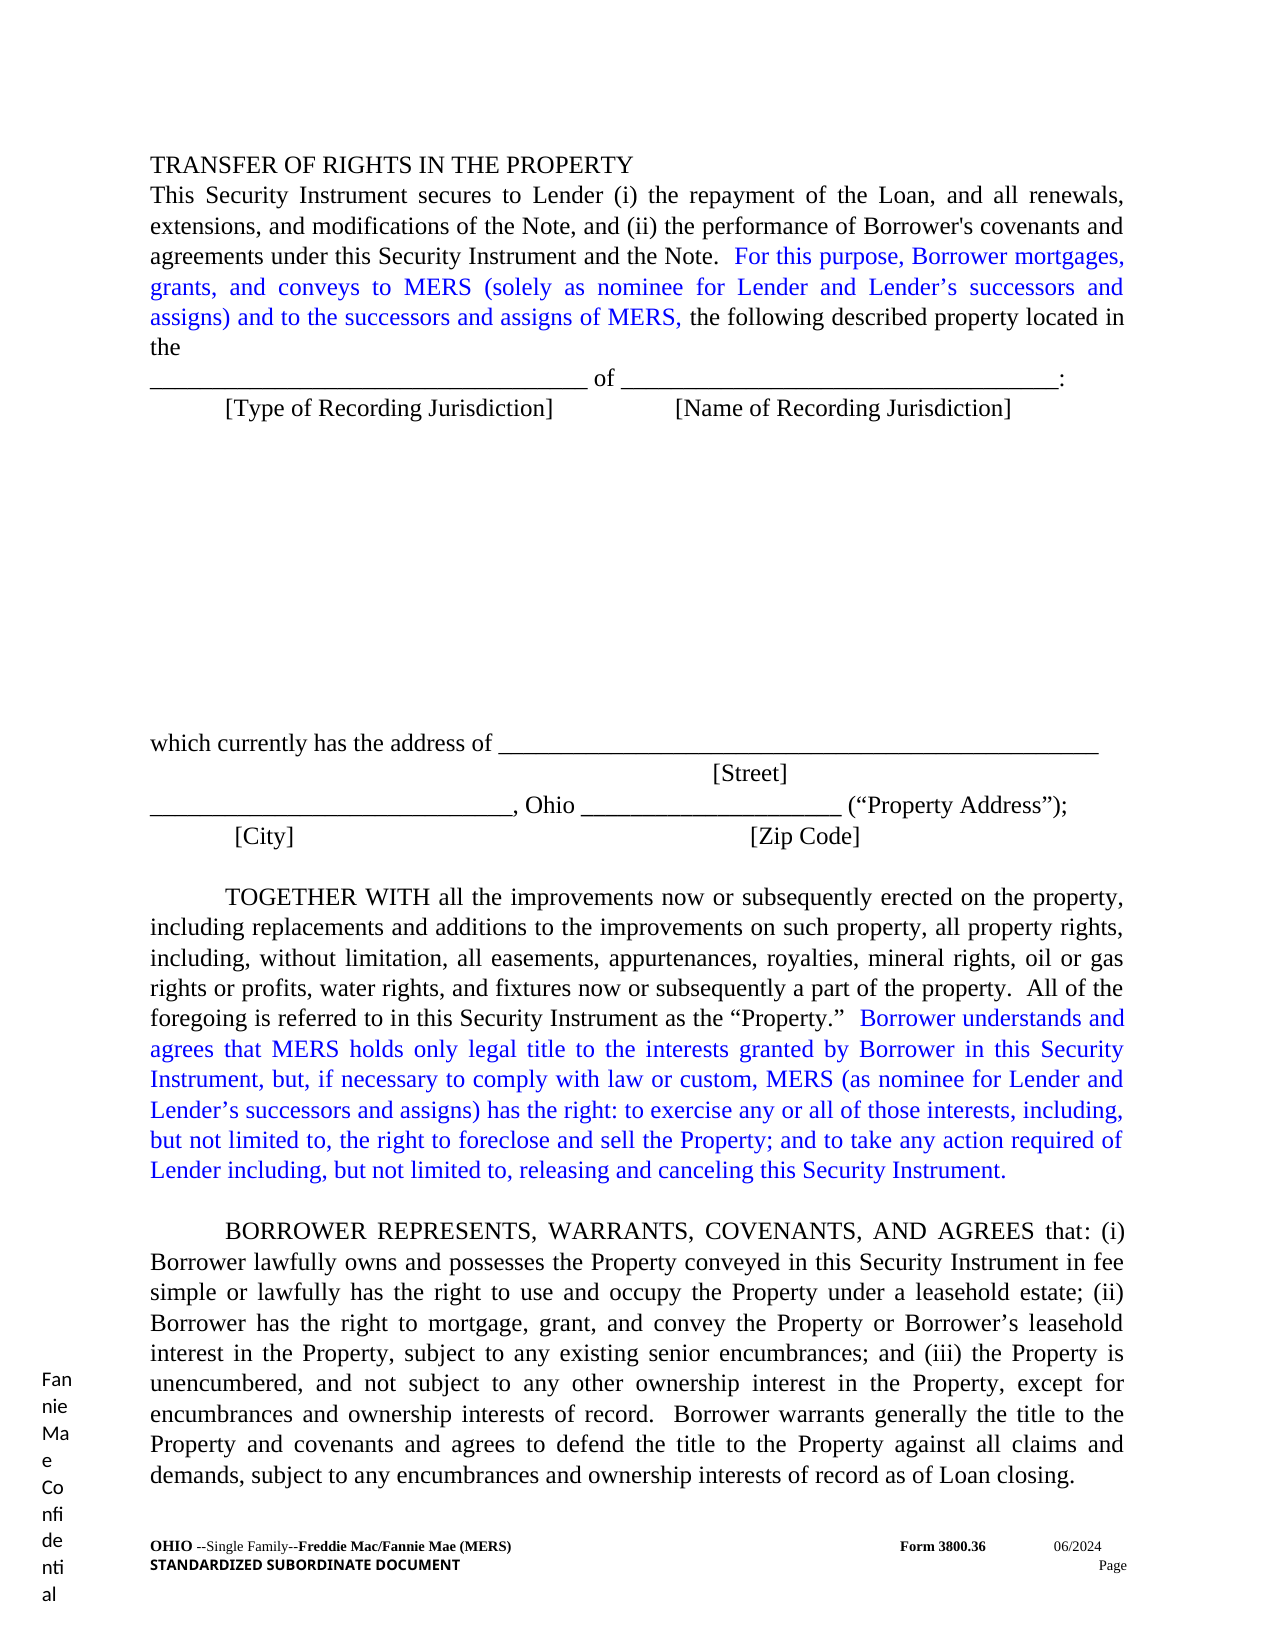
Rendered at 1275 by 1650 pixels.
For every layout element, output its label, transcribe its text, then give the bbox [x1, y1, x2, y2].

text _____________________________, Ohio _____________________ (“Property Address”); [150, 789, 1125, 819]
text [Type of Recording Jurisdiction] [Name of Recording Jurisdiction] [150, 393, 1125, 422]
text ___________________________________ of ___________________________________: [150, 363, 1125, 392]
text This Security Instrument secures to Lender (i) the repayment of the Loan, and all renewals, extensions, and modifications of the Note, and (ii) the performance of Borrower's covenants and agreements under this Security Instrument and the Note. For this purpose, Borrower mortgages, grants, and conveys to MERS (solely as nominee for Lender and Lender’s successors and assigns) and to the successors and assigns of MERS, the following described property located in the [150, 180, 1125, 361]
text TOGETHER WITH all the improvements now or subsequently erected on the property, including replacements and additions to the improvements on such property, all property rights, including, without limitation, all easements, appurtenances, royalties, mineral rights, oil or gas rights or profits, water rights, and fixtures now or subsequently a part of the property. All of the foregoing is referred to in this Security Instrument as the “Property.” Borrower understands and agrees that MERS holds only legal title to the interests granted by Borrower in this Security Instrument, but, if necessary to comply with law or custom, MERS (as nominee for Lender and Lender’s successors and assigns) has the right: to exercise any or all of those interests, including, but not limited to, the right to foreclose and sell the Property; and to take any action required of Lender including, but not limited to, releasing and canceling this Security Instrument. [150, 882, 1125, 1184]
text [Street] [525, 758, 1125, 787]
text [City] [Zip Code] [150, 821, 1125, 850]
text TRANSFER OF RIGHTS IN THE PROPERTY [150, 150, 1125, 179]
text BORROWER REPRESENTS, WARRANTS, COVENANTS, AND AGREES that: (i) Borrower lawfully owns and possesses the Property conveyed in this Security Instrument in fee simple or lawfully has the right to use and occupy the Property under a leasehold estate; (ii) Borrower has the right to mortgage, grant, and convey the Property or Borrower’s leasehold interest in the Property, subject to any existing senior encumbrances; and (iii) the Property is unencumbered, and not subject to any other ownership interest in the Property, except for encumbrances and ownership interests of record. Borrower warrants generally the title to the Property and covenants and agrees to defend the title to the Property against all claims and demands, subject to any encumbrances and ownership interests of record as of Loan closing. [150, 1216, 1125, 1488]
text which currently has the address of ________________________________________________ [150, 728, 1125, 757]
